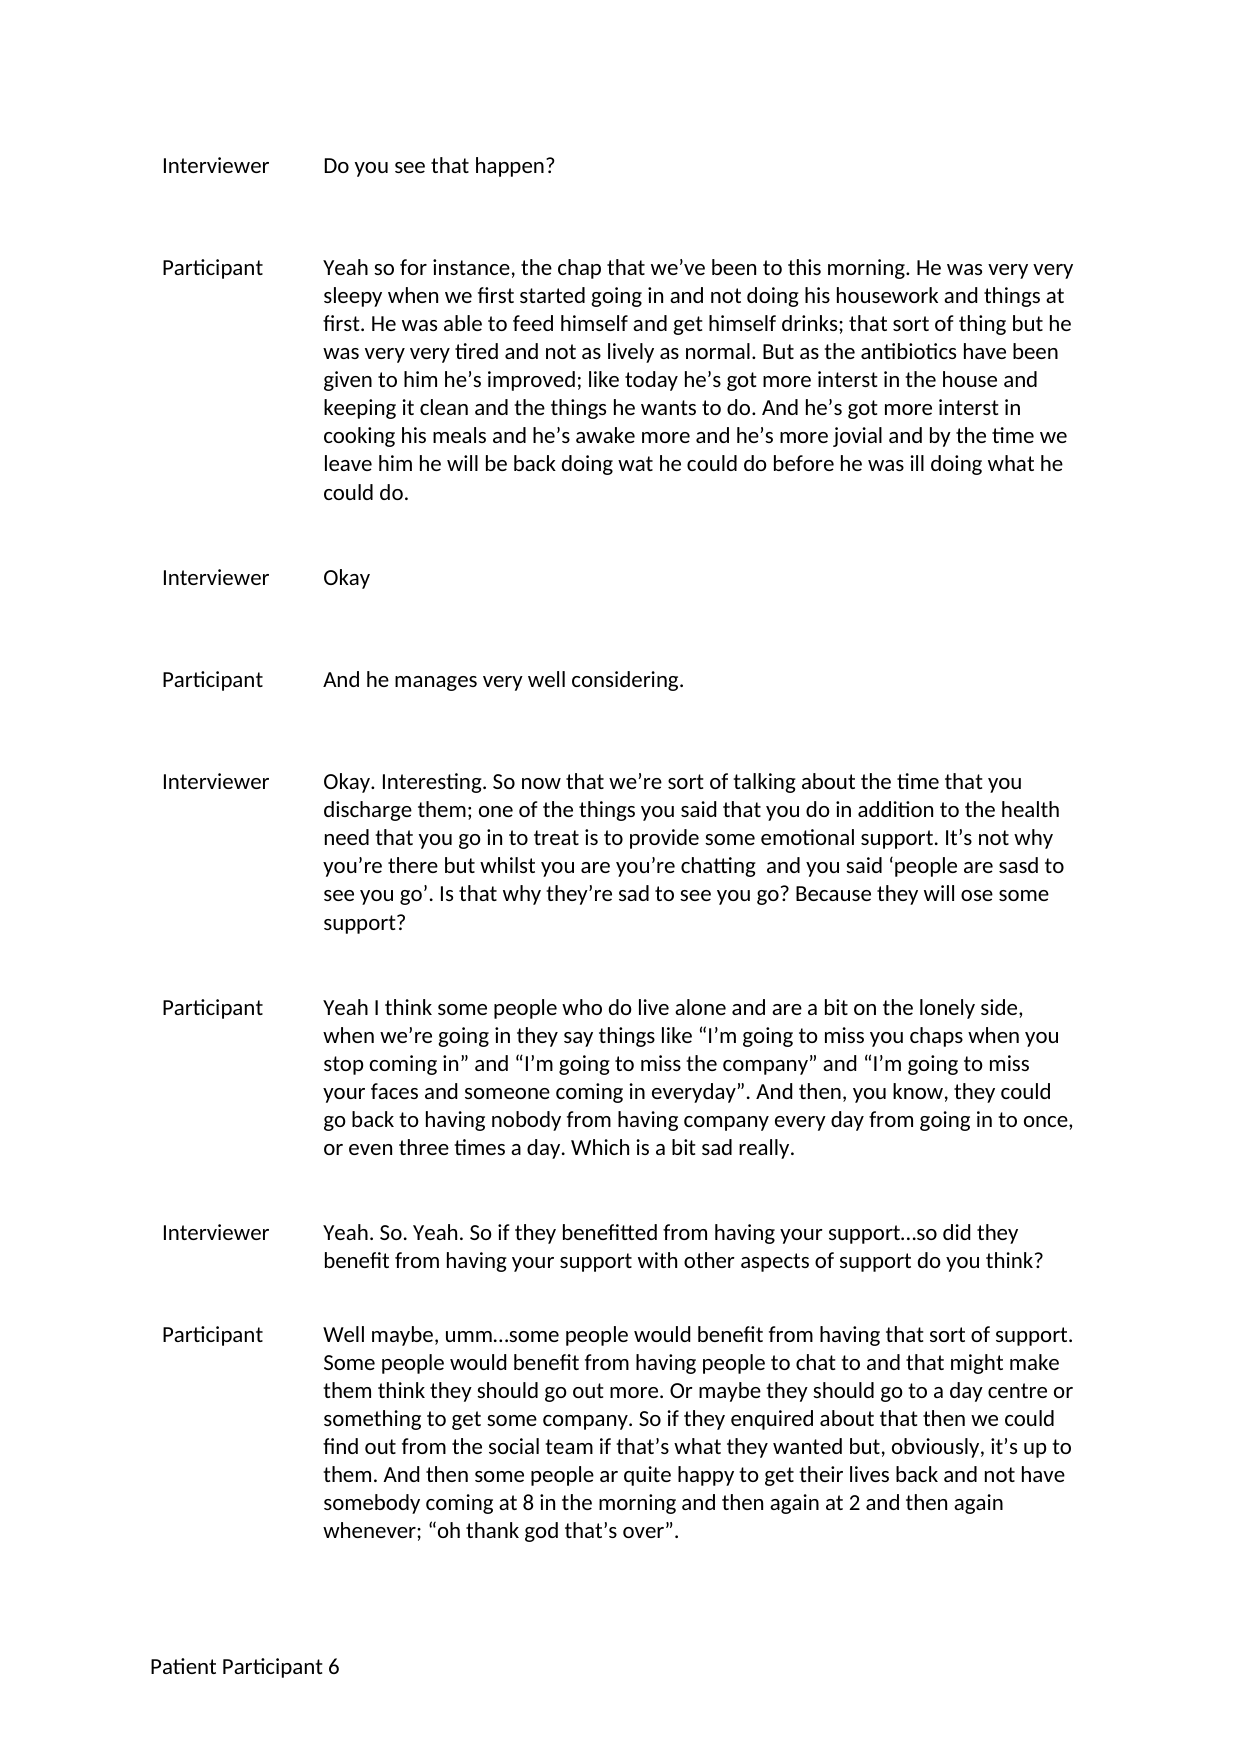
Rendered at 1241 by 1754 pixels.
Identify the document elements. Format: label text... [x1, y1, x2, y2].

table_cell Interviewer [151, 1218, 311, 1319]
table_cell Participant [151, 254, 311, 562]
table_cell Yeah. So. Yeah. So if they benefitted from having your support…so did they benefit from having your support with other aspects of support do you think? [312, 1218, 1087, 1319]
table_cell Interviewer [151, 563, 311, 664]
table_cell Well maybe, umm…some people would benefit from having that sort of support. Some people would benefit from having people to chat to and that might make them think they should go out more. Or maybe they should go to a day centre or something to get some company. So if they enquired about that then we could find out from the social team if that’s what they wanted but, obviously, it’s up to them. And then some people ar quite happy to get their lives back and not have somebody coming at 8 in the morning and then again at 2 and then again whenever; “oh thank god that’s over”. [312, 1320, 1087, 1544]
table_cell Do you see that happen? [312, 151, 1087, 252]
table_cell Okay [312, 563, 1087, 664]
table_cell Okay. Interesting. So now that we’re sort of talking about the time that you discharge them; one of the things you said that you do in addition to the health need that you go in to treat is to provide some emotional support. It’s not why you’re there but whilst you are you’re chatting and you said ‘people are sasd to see you go’. Is that why they’re sad to see you go? Because they will ose some support? [312, 768, 1087, 992]
table_cell Yeah so for instance, the chap that we’ve been to this morning. He was very very sleepy when we first started going in and not doing his housework and things at first. He was able to feed himself and get himself drinks; that sort of thing but he was very very tired and not as lively as normal. But as the antibiotics have been given to him he’s improved; like today he’s got more interst in the house and keeping it clean and the things he wants to do. And he’s got more interst in cooking his meals and he’s awake more and he’s more jovial and by the time we leave him he will be back doing wat he could do before he was ill doing what he could do. [312, 254, 1087, 562]
table_cell Interviewer [151, 768, 311, 992]
table_cell Participant [151, 1320, 311, 1544]
table_cell Yeah I think some people who do live alone and are a bit on the lonely side, when we’re going in they say things like “I’m going to miss you chaps when you stop coming in” and “I’m going to miss the company” and “I’m going to miss your faces and someone coming in everyday”. And then, you know, they could go back to having nobody from having company every day from going in to once, or even three times a day. Which is a bit sad really. [312, 993, 1087, 1217]
table_cell Participant [151, 665, 311, 766]
table_cell Participant [151, 993, 311, 1217]
table_cell Interviewer [151, 151, 311, 252]
table_cell And he manages very well considering. [312, 665, 1087, 766]
